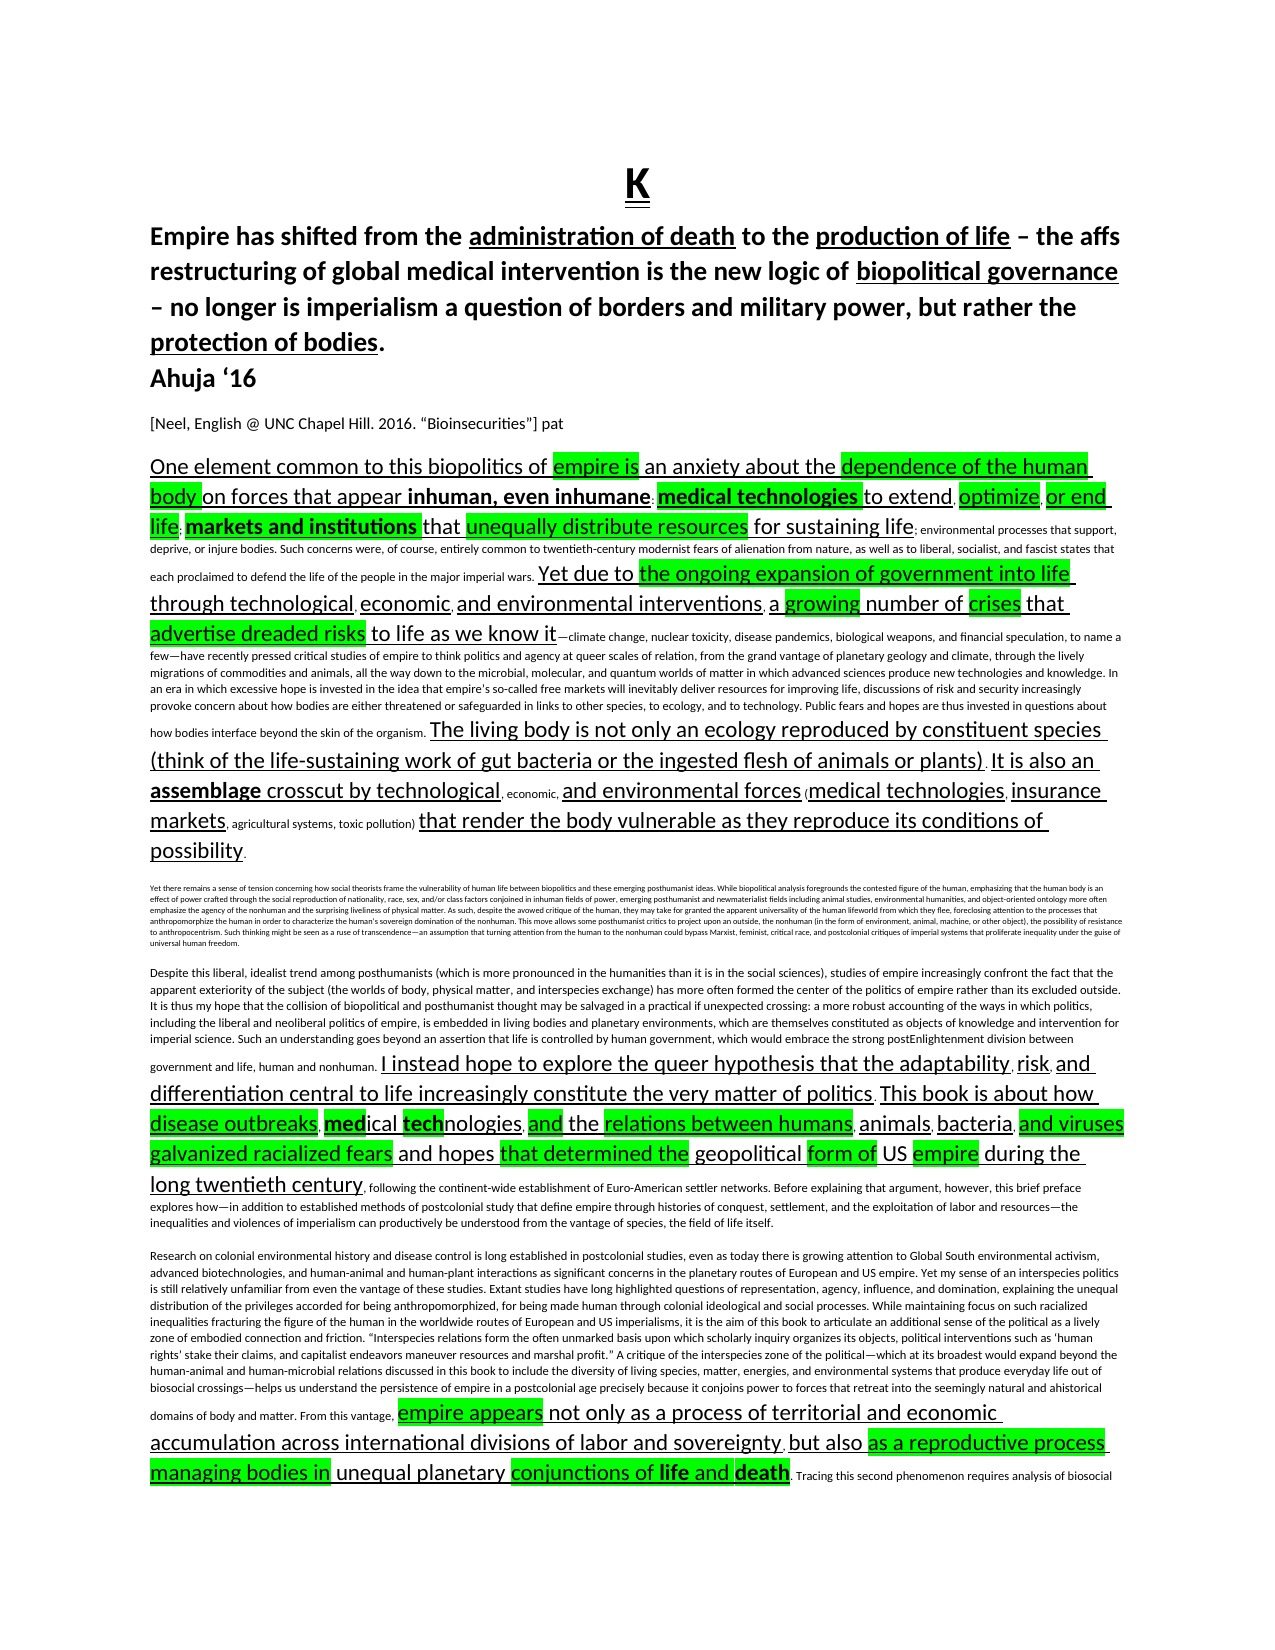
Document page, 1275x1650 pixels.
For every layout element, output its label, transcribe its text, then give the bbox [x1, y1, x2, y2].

text Ahuja ‘16 [150, 361, 1125, 394]
subtitle Empire has shifted from the administration of death to the production of life – the affs restructuring of global medical intervention is the new logic of biopolitical governance – no longer is imperialism a question of borders and military power, but rather the protection of bodies. [150, 219, 1125, 358]
text [Neel, English @ UNC Chapel Hill. 2016. “Bioinsecurities”] pat [150, 413, 1125, 434]
subtitle K [150, 154, 1125, 210]
text Despite this liberal, idealist trend among posthumanists (which is more pronounced in the humanities than it is in the social sciences), studies of empire increasingly confront the fact that the apparent exteriority of the subject (the worlds of body, physical matter, and interspecies exchange) has more often formed the center of the politics of empire rather than its excluded outside. It is thus my hope that the collision of biopolitical and posthumanist thought may be salvaged in a practical if unexpected crossing: a more robust accounting of the ways in which politics, including the liberal and neoliberal politics of empire, is embedded in living bodies and planetary environments, which are themselves constituted as objects of knowledge and intervention for imperial science. Such an understanding goes beyond an assertion that life is controlled by human government, which would embrace the strong postEnlightenment division between government and life, human and nonhuman. I instead hope to explore the queer hypothesis that the adaptability, risk, and differentiation central to life increasingly constitute the very matter of politics. This book is about how disease outbreaks, medical technologies, and the relations between humans, animals, bacteria, and viruses galvanized racialized fears and hopes that determined the geopolitical form of US empire during the long twentieth century, following the continent-wide establishment of Euro-American settler networks. Before explaining that argument, however, this brief preface explores how—in addition to established methods of postcolonial study that define empire through histories of conquest, settlement, and the exploitation of labor and resources—the inequalities and violences of imperialism can productively be understood from the vantage of species, the field of life itself. [150, 966, 1125, 1231]
text One element common to this biopolitics of empire is an anxiety about the dependence of the human body on forces that appear inhuman, even inhumane: medical technologies to extend, optimize, or end life; markets and institutions that unequally distribute resources for sustaining life; environmental processes that support, deprive, or injure bodies. Such concerns were, of course, entirely common to twentieth-century modernist fears of alienation from nature, as well as to liberal, socialist, and fascist states that each proclaimed to defend the life of the people in the major imperial wars. Yet due to the ongoing expansion of government into life through technological, economic, and environmental interventions, a growing number of crises that advertise dreaded risks to life as we know it—climate change, nuclear toxicity, disease pandemics, biological weapons, and financial speculation, to name a few—have recently pressed critical studies of empire to think politics and agency at queer scales of relation, from the grand vantage of planetary geology and climate, through the lively migrations of commodities and animals, all the way down to the microbial, molecular, and quantum worlds of matter in which advanced sciences produce new technologies and knowledge. In an era in which excessive hope is invested in the idea that empire’s so-called free markets will inevitably deliver resources for improving life, discussions of risk and security increasingly provoke concern about how bodies are either threatened or safeguarded in links to other species, to ecology, and to technology. Public fears and hopes are thus invested in questions about how bodies interface beyond the skin of the organism. The living body is not only an ecology reproduced by constituent species (think of the life-sustaining work of gut bacteria or the ingested flesh of animals or plants). It is also an assemblage crosscut by technological, economic, and environmental forces (medical technologies, insurance markets, agricultural systems, toxic pollution) that render the body vulnerable as they reproduce its conditions of possibility. [150, 452, 1125, 864]
